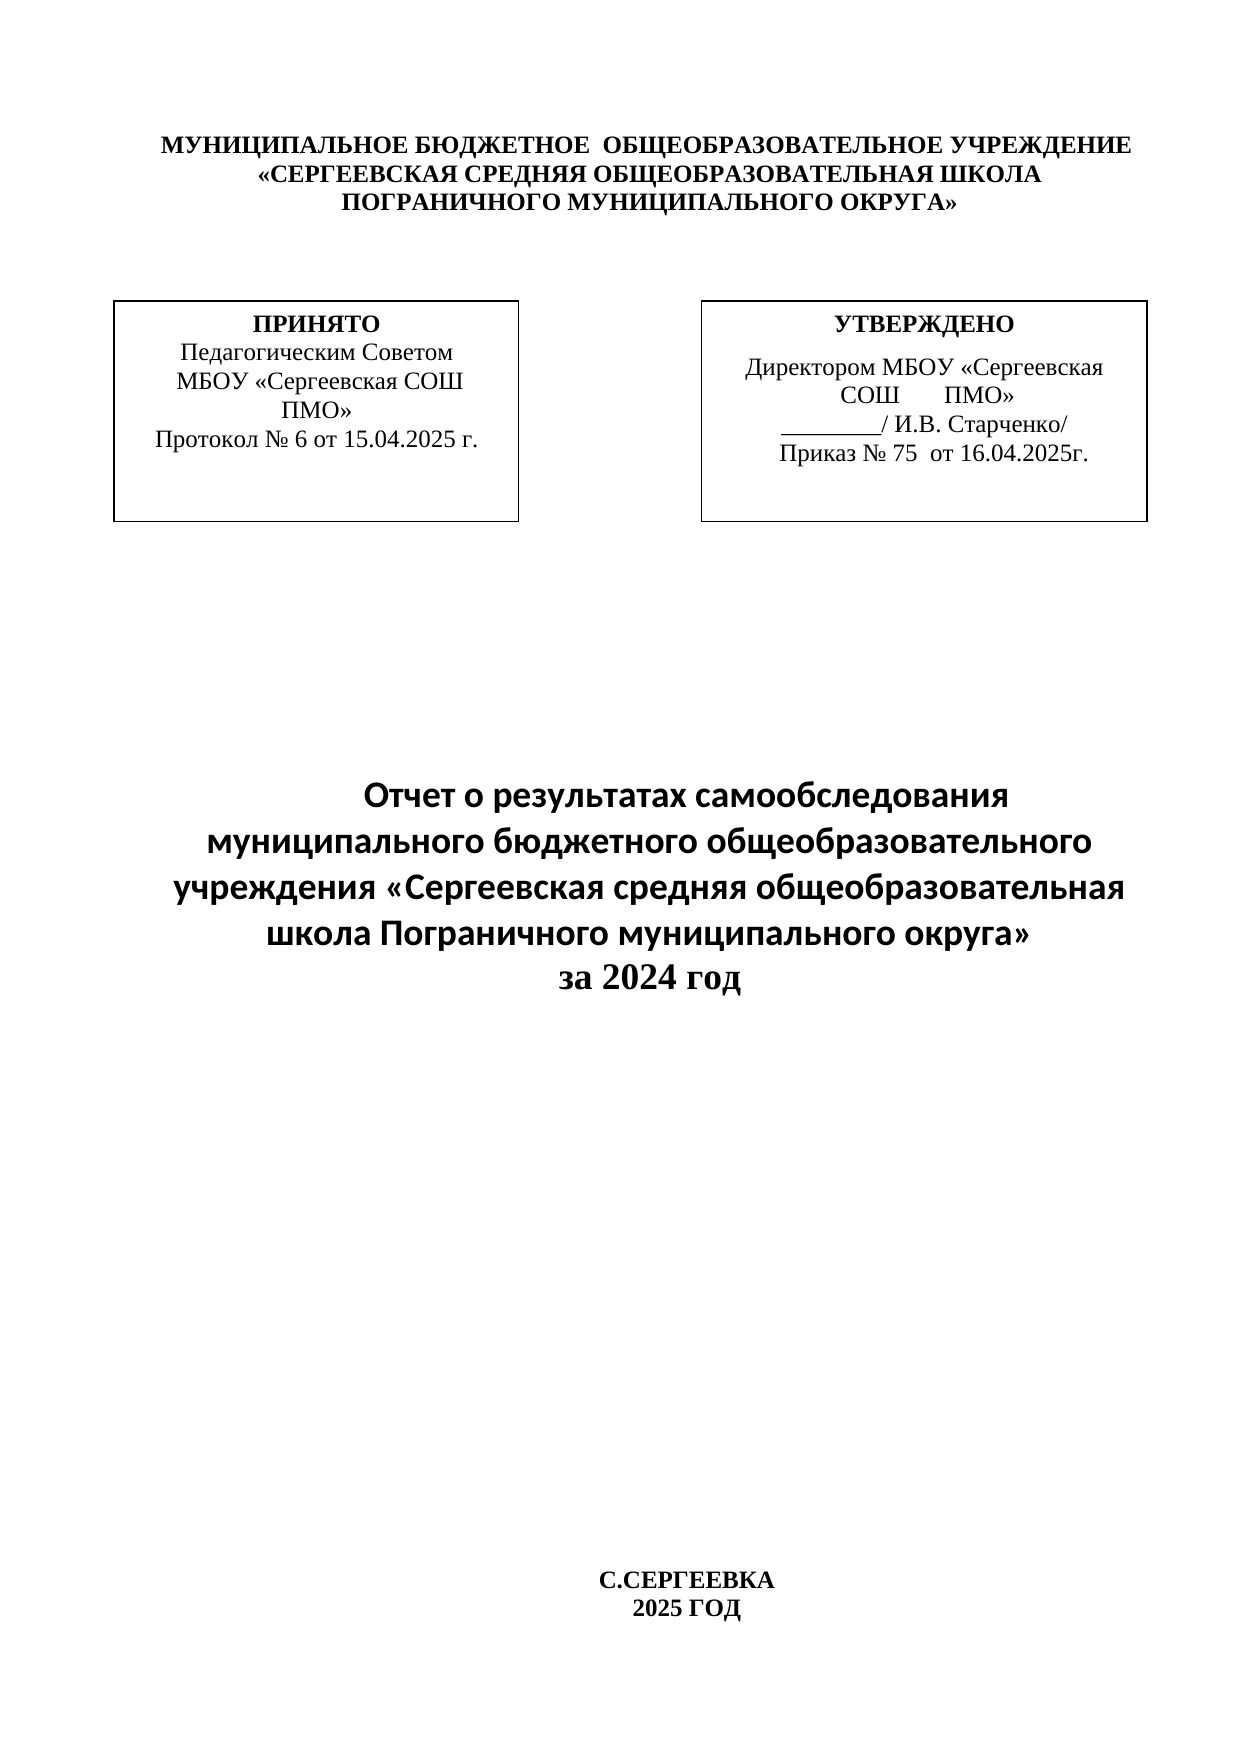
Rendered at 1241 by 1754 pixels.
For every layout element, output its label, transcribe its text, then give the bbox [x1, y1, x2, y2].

text Отчет о результатах самообследования муниципального бюджетного общеобразовательного учреждения «Сергеевская средняя общеобразовательная школа Пограничного муниципального округа» за 2024 год [148, 771, 1152, 998]
text муниципальное бюджетное общеобразовательное учреждение «СЕРГЕЕВСКАЯ средняя общеобразовательная школа пограничного муниципального ОКРУГА» [148, 130, 1152, 216]
text 2025 год [148, 1593, 1152, 1622]
text с.сергеевка [148, 1565, 1152, 1593]
